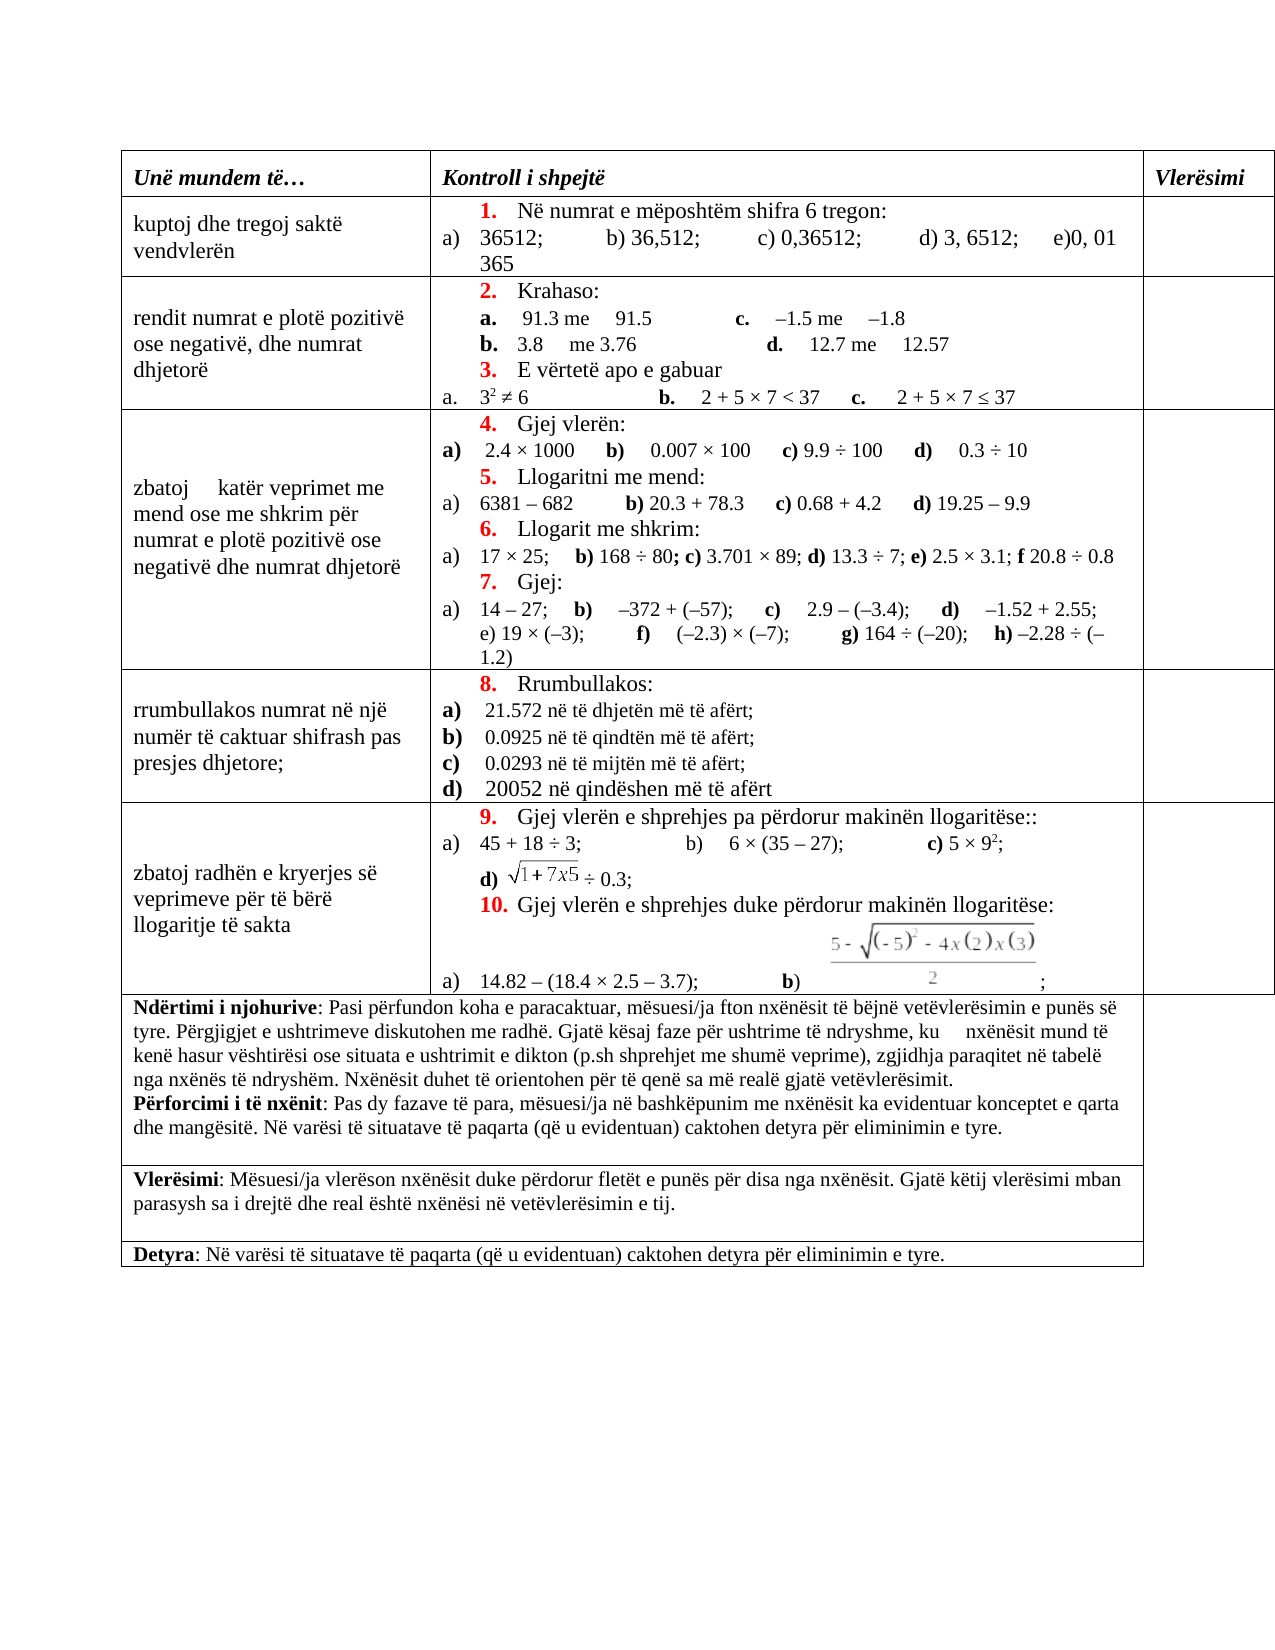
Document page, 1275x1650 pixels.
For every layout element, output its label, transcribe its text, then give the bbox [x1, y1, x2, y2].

table_cell Organizimi i orës së mësimit: Parashikimi i njohurive: Mësuesi/ja ka përgatitur fletën e punës për çdo nxënës e cila do të plotësohet në mënyrë individuale. Kjo fletë pune do të shërbejë për vetëvlerësimin e tyre. Për 20 – 25 minuta nxënësit zgjidhin ushtrimet që përmban fleta. Ndërtimi i njohurive: Pasi përfundon koha e paracaktuar, mësuesi/ja fton nxënësit të bëjnë vetëvlerësimin e punës së tyre. Përgjigjet e ushtrimeve diskutohen me radhë. Gjatë kësaj faze për ushtrime të ndryshme, ku nxënësit mund të kenë hasur vështirësi ose situata e ushtrimit e dikton (p.sh shprehjet me shumë veprime), zgjidhja paraqitet në tabelë nga nxënës të ndryshëm. Nxënësit duhet të orientohen për të qenë sa më realë gjatë vetëvlerësimit. Përforcimi i të nxënit: Pas dy fazave të para, mësuesi/ja në bashkëpunim me nxënësit ka evidentuar konceptet e qarta dhe mangësitë. Në varësi të situatave të paqarta (që u evidentuan) caktohen detyra për eliminimin e tyre. [431, 410, 1143, 669]
table_cell Organizimi i orës së mësimit: Parashikimi i njohurive: Mësuesi/ja ka përgatitur fletën e punës për çdo nxënës e cila do të plotësohet në mënyrë individuale. Kjo fletë pune do të shërbejë për vetëvlerësimin e tyre. Për 20 – 25 minuta nxënësit zgjidhin ushtrimet që përmban fleta. Ndërtimi i njohurive: Pasi përfundon koha e paracaktuar, mësuesi/ja fton nxënësit të bëjnë vetëvlerësimin e punës së tyre. Përgjigjet e ushtrimeve diskutohen me radhë. Gjatë kësaj faze për ushtrime të ndryshme, ku nxënësit mund të kenë hasur vështirësi ose situata e ushtrimit e dikton (p.sh shprehjet me shumë veprime), zgjidhja paraqitet në tabelë nga nxënës të ndryshëm. Nxënësit duhet të orientohen për të qenë sa më realë gjatë vetëvlerësimit. Përforcimi i të nxënit: Pas dy fazave të para, mësuesi/ja në bashkëpunim me nxënësit ka evidentuar konceptet e qarta dhe mangësitë. Në varësi të situatave të paqarta (që u evidentuan) caktohen detyra për eliminimin e tyre. [431, 277, 1143, 409]
table_cell Organizimi i orës së mësimit: Parashikimi i njohurive: Mësuesi/ja ka përgatitur fletën e punës për çdo nxënës e cila do të plotësohet në mënyrë individuale. Kjo fletë pune do të shërbejë për vetëvlerësimin e tyre. Për 20 – 25 minuta nxënësit zgjidhin ushtrimet që përmban fleta. Ndërtimi i njohurive: Pasi përfundon koha e paracaktuar, mësuesi/ja fton nxënësit të bëjnë vetëvlerësimin e punës së tyre. Përgjigjet e ushtrimeve diskutohen me radhë. Gjatë kësaj faze për ushtrime të ndryshme, ku nxënësit mund të kenë hasur vështirësi ose situata e ushtrimit e dikton (p.sh shprehjet me shumë veprime), zgjidhja paraqitet në tabelë nga nxënës të ndryshëm. Nxënësit duhet të orientohen për të qenë sa më realë gjatë vetëvlerësimit. Përforcimi i të nxënit: Pas dy fazave të para, mësuesi/ja në bashkëpunim me nxënësit ka evidentuar konceptet e qarta dhe mangësitë. Në varësi të situatave të paqarta (që u evidentuan) caktohen detyra për eliminimin e tyre. [122, 410, 430, 669]
table_cell Vlerësimi: Mësuesi/ja vlerëson nxënësit duke përdorur fletët e punës për disa nga nxënësit. Gjatë këtij vlerësimi mban parasysh sa i drejtë dhe real është nxënësi në vetëvlerësimin e tij. [122, 1166, 1143, 1241]
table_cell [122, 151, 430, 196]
table_cell Organizimi i orës së mësimit: Parashikimi i njohurive: Mësuesi/ja ka përgatitur fletën e punës për çdo nxënës e cila do të plotësohet në mënyrë individuale. Kjo fletë pune do të shërbejë për vetëvlerësimin e tyre. Për 20 – 25 minuta nxënësit zgjidhin ushtrimet që përmban fleta. Ndërtimi i njohurive: Pasi përfundon koha e paracaktuar, mësuesi/ja fton nxënësit të bëjnë vetëvlerësimin e punës së tyre. Përgjigjet e ushtrimeve diskutohen me radhë. Gjatë kësaj faze për ushtrime të ndryshme, ku nxënësit mund të kenë hasur vështirësi ose situata e ushtrimit e dikton (p.sh shprehjet me shumë veprime), zgjidhja paraqitet në tabelë nga nxënës të ndryshëm. Nxënësit duhet të orientohen për të qenë sa më realë gjatë vetëvlerësimit. Përforcimi i të nxënit: Pas dy fazave të para, mësuesi/ja në bashkëpunim me nxënësit ka evidentuar konceptet e qarta dhe mangësitë. Në varësi të situatave të paqarta (që u evidentuan) caktohen detyra për eliminimin e tyre. [431, 670, 1143, 802]
table_cell Organizimi i orës së mësimit: Parashikimi i njohurive: Mësuesi/ja ka përgatitur fletën e punës për çdo nxënës e cila do të plotësohet në mënyrë individuale. Kjo fletë pune do të shërbejë për vetëvlerësimin e tyre. Për 20 – 25 minuta nxënësit zgjidhin ushtrimet që përmban fleta. Ndërtimi i njohurive: Pasi përfundon koha e paracaktuar, mësuesi/ja fton nxënësit të bëjnë vetëvlerësimin e punës së tyre. Përgjigjet e ushtrimeve diskutohen me radhë. Gjatë kësaj faze për ushtrime të ndryshme, ku nxënësit mund të kenë hasur vështirësi ose situata e ushtrimit e dikton (p.sh shprehjet me shumë veprime), zgjidhja paraqitet në tabelë nga nxënës të ndryshëm. Nxënësit duhet të orientohen për të qenë sa më realë gjatë vetëvlerësimit. Përforcimi i të nxënit: Pas dy fazave të para, mësuesi/ja në bashkëpunim me nxënësit ka evidentuar konceptet e qarta dhe mangësitë. Në varësi të situatave të paqarta (që u evidentuan) caktohen detyra për eliminimin e tyre. [122, 803, 430, 994]
table_cell Organizimi i orës së mësimit: Parashikimi i njohurive: Mësuesi/ja ka përgatitur fletën e punës për çdo nxënës e cila do të plotësohet në mënyrë individuale. Kjo fletë pune do të shërbejë për vetëvlerësimin e tyre. Për 20 – 25 minuta nxënësit zgjidhin ushtrimet që përmban fleta. Ndërtimi i njohurive: Pasi përfundon koha e paracaktuar, mësuesi/ja fton nxënësit të bëjnë vetëvlerësimin e punës së tyre. Përgjigjet e ushtrimeve diskutohen me radhë. Gjatë kësaj faze për ushtrime të ndryshme, ku nxënësit mund të kenë hasur vështirësi ose situata e ushtrimit e dikton (p.sh shprehjet me shumë veprime), zgjidhja paraqitet në tabelë nga nxënës të ndryshëm. Nxënësit duhet të orientohen për të qenë sa më realë gjatë vetëvlerësimit. Përforcimi i të nxënit: Pas dy fazave të para, mësuesi/ja në bashkëpunim me nxënësit ka evidentuar konceptet e qarta dhe mangësitë. Në varësi të situatave të paqarta (që u evidentuan) caktohen detyra për eliminimin e tyre. [122, 995, 1143, 1165]
table_cell Detyra: Në varësi të situatave të paqarta (që u evidentuan) caktohen detyra për eliminimin e tyre. [122, 1242, 1143, 1266]
table_cell Organizimi i orës së mësimit: Parashikimi i njohurive: Mësuesi/ja ka përgatitur fletën e punës për çdo nxënës e cila do të plotësohet në mënyrë individuale. Kjo fletë pune do të shërbejë për vetëvlerësimin e tyre. Për 20 – 25 minuta nxënësit zgjidhin ushtrimet që përmban fleta. Ndërtimi i njohurive: Pasi përfundon koha e paracaktuar, mësuesi/ja fton nxënësit të bëjnë vetëvlerësimin e punës së tyre. Përgjigjet e ushtrimeve diskutohen me radhë. Gjatë kësaj faze për ushtrime të ndryshme, ku nxënësit mund të kenë hasur vështirësi ose situata e ushtrimit e dikton (p.sh shprehjet me shumë veprime), zgjidhja paraqitet në tabelë nga nxënës të ndryshëm. Nxënësit duhet të orientohen për të qenë sa më realë gjatë vetëvlerësimit. Përforcimi i të nxënit: Pas dy fazave të para, mësuesi/ja në bashkëpunim me nxënësit ka evidentuar konceptet e qarta dhe mangësitë. Në varësi të situatave të paqarta (që u evidentuan) caktohen detyra për eliminimin e tyre. [431, 803, 1143, 994]
